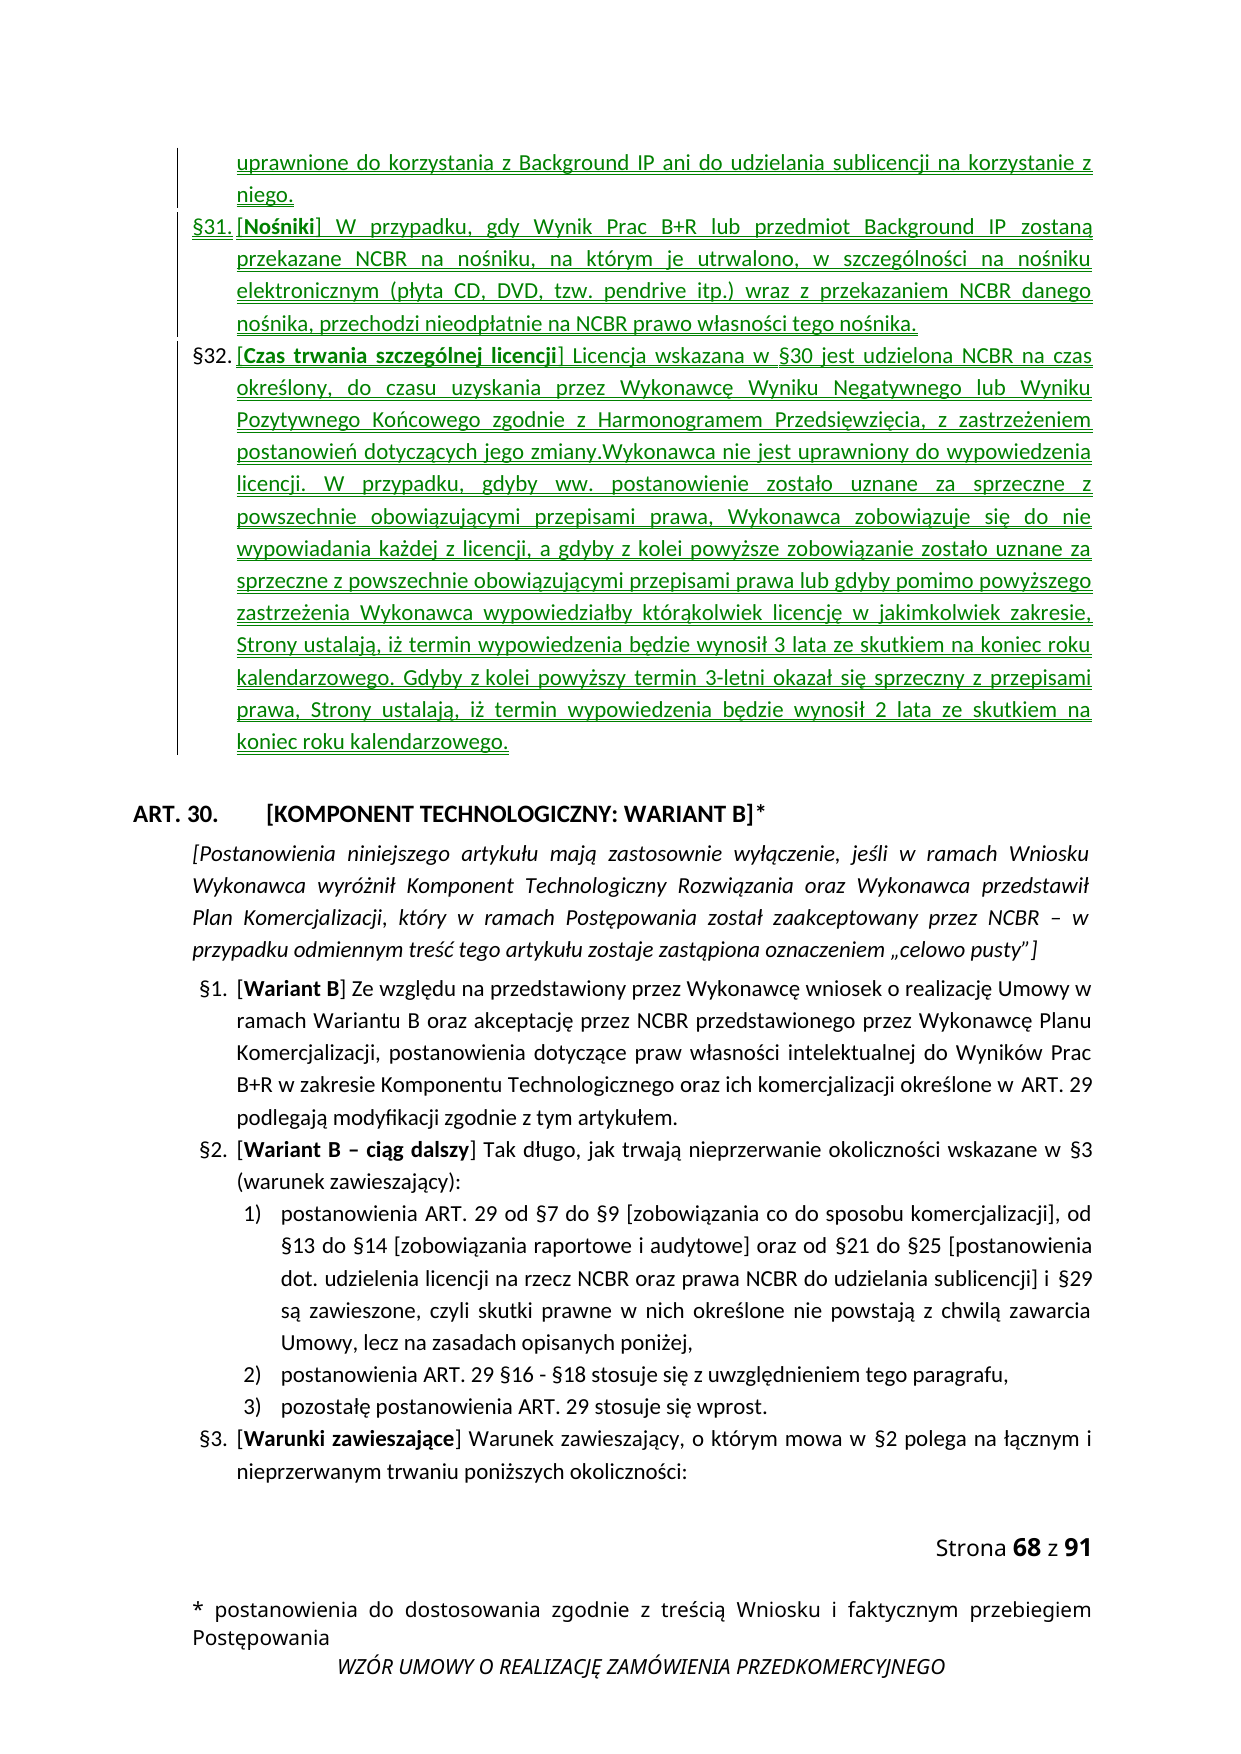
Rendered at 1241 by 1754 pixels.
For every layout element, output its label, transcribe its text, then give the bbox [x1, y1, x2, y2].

list [Warunki zawieszające] Warunek zawieszający, o którym mowa w §2 polega na łącznym i nieprzerwanym trwaniu poniższych okoliczności: [199, 1424, 1093, 1485]
list postanowienia ART. 29 od §7 do §9 [zobowiązania co do sposobu komercjalizacji], od §13 do §14 [zobowiązania raportowe i audytowe] oraz od §21 do §25 [postanowienia dot. udzielenia licencji na rzecz NCBR oraz prawa NCBR do udzielania sublicencji] i §29 są zawieszone, czyli skutki prawne w nich określone nie powstają z chwilą zawarcia Umowy, lecz na zasadach opisanych poniżej, [243, 1199, 1093, 1356]
list pozostałę postanowienia ART. 29 stosuje się wprost. [243, 1392, 1093, 1420]
subtitle [KOMPONENT TECHNOLOGICZNY: WARIANT B]* [133, 798, 1093, 828]
text [Postanowienia niniejszego artykułu mają zastosownie wyłączenie, jeśli w ramach Wniosku Wykonawca wyróżnił Komponent Technologiczny Rozwiązania oraz Wykonawca przedstawił Plan Komercjalizacji, który w ramach Postępowania został zaakceptowany przez NCBR – w przypadku odmiennym treść tego artykułu zostaje zastąpiona oznaczeniem „celowo pusty”] [192, 839, 1093, 963]
list postanowienia ART. 29 §16 - §18 stosuje się z uwzględnieniem tego paragrafu, [243, 1360, 1093, 1388]
list [Wariant B – ciąg dalszy] Tak długo, jak trwają nieprzerwanie okoliczności wskazane w §3 (warunek zawieszający): [199, 1135, 1093, 1195]
list [Wariant B] Ze względu na przedstawiony przez Wykonawcę wniosek o realizację Umowy w ramach Wariantu B oraz akceptację przez NCBR przedstawionego przez Wykonawcę Planu Komercjalizacji, postanowienia dotyczące praw własności intelektualnej do Wyników Prac B+R w zakresie Komponentu Technologicznego oraz ich komercjalizacji określone w ART. 29 podlegają modyfikacji zgodnie z tym artykułem. [199, 974, 1093, 1131]
